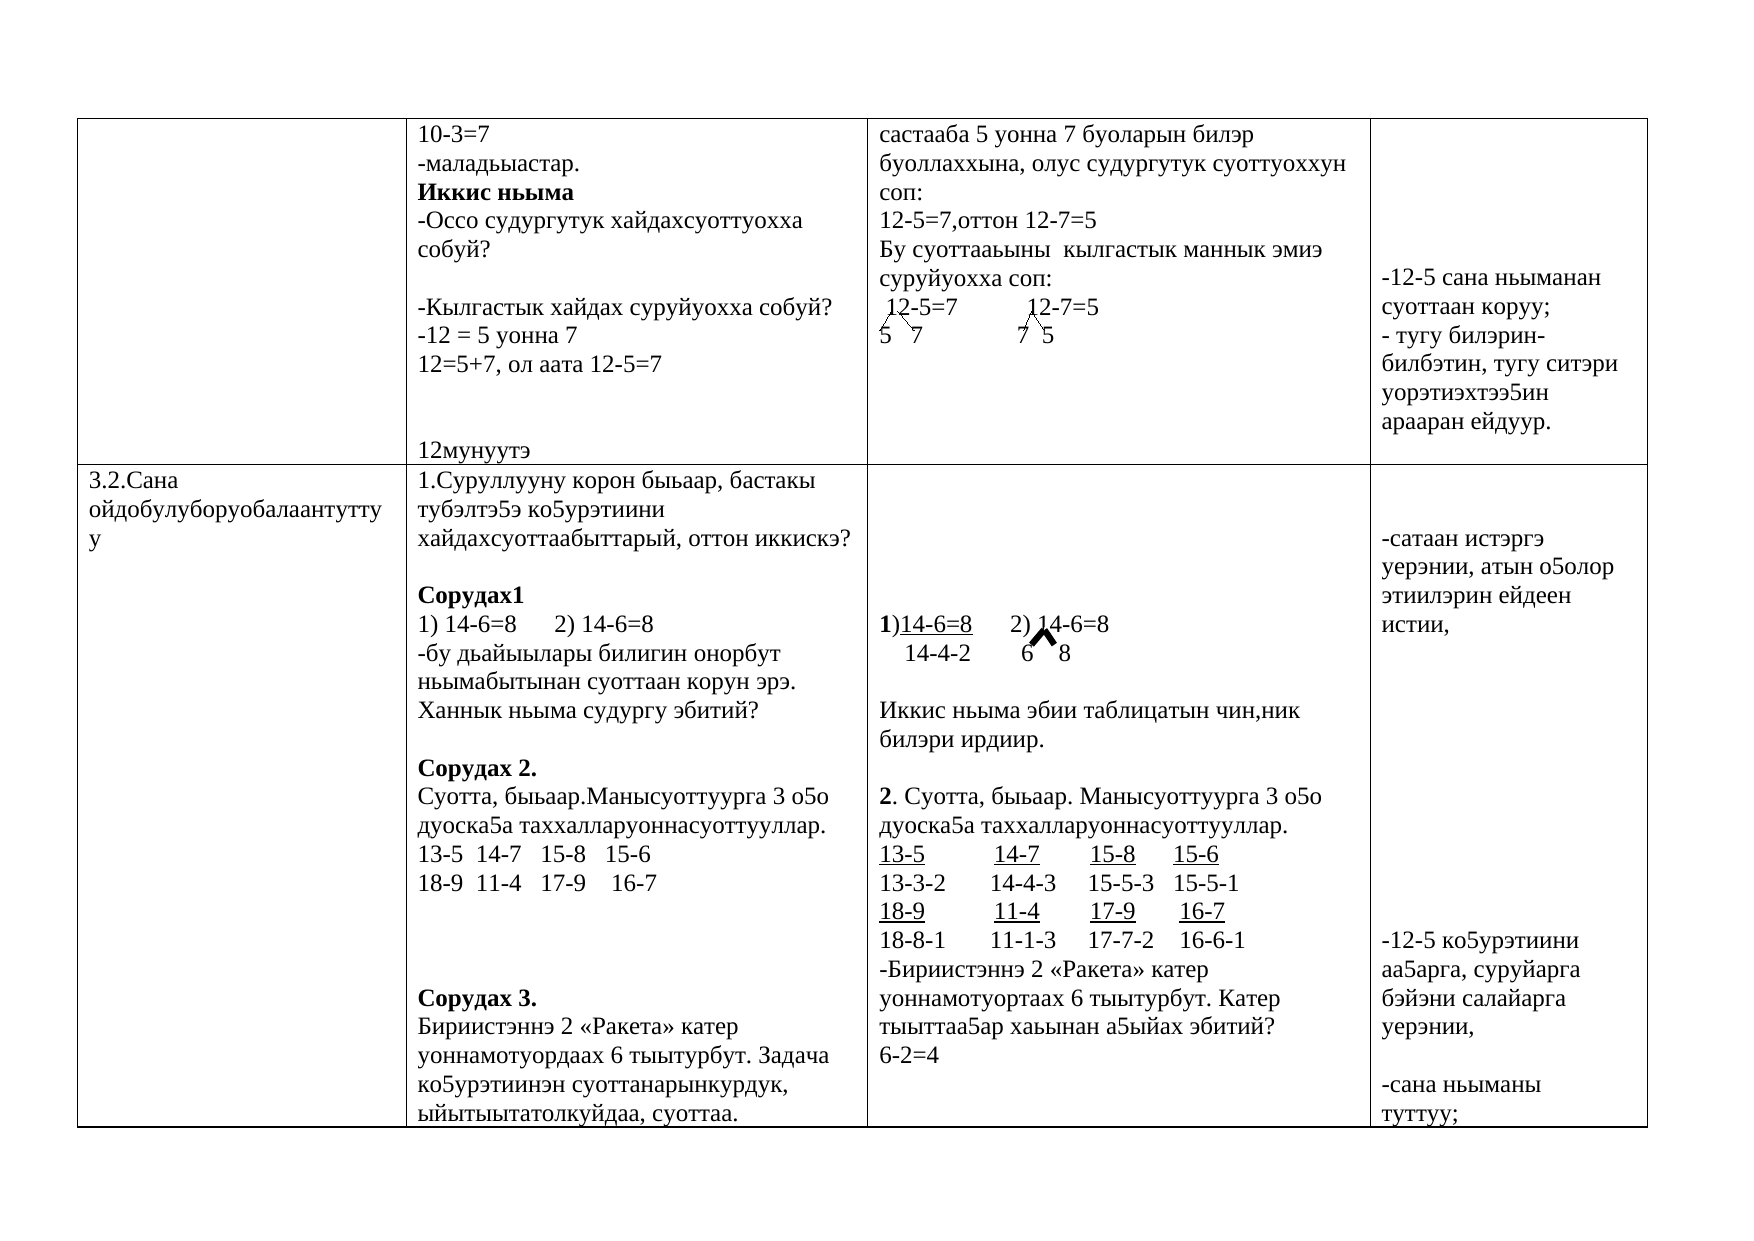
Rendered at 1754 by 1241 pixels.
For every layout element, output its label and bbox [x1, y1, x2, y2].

table_cell [407, 119, 867, 464]
table_cell [1371, 119, 1647, 464]
table_cell [78, 465, 406, 1126]
table_cell [868, 119, 1370, 464]
table_cell [407, 465, 867, 1126]
table_cell [1371, 465, 1647, 1126]
table_cell [78, 119, 406, 464]
table_cell [868, 465, 1370, 1126]
